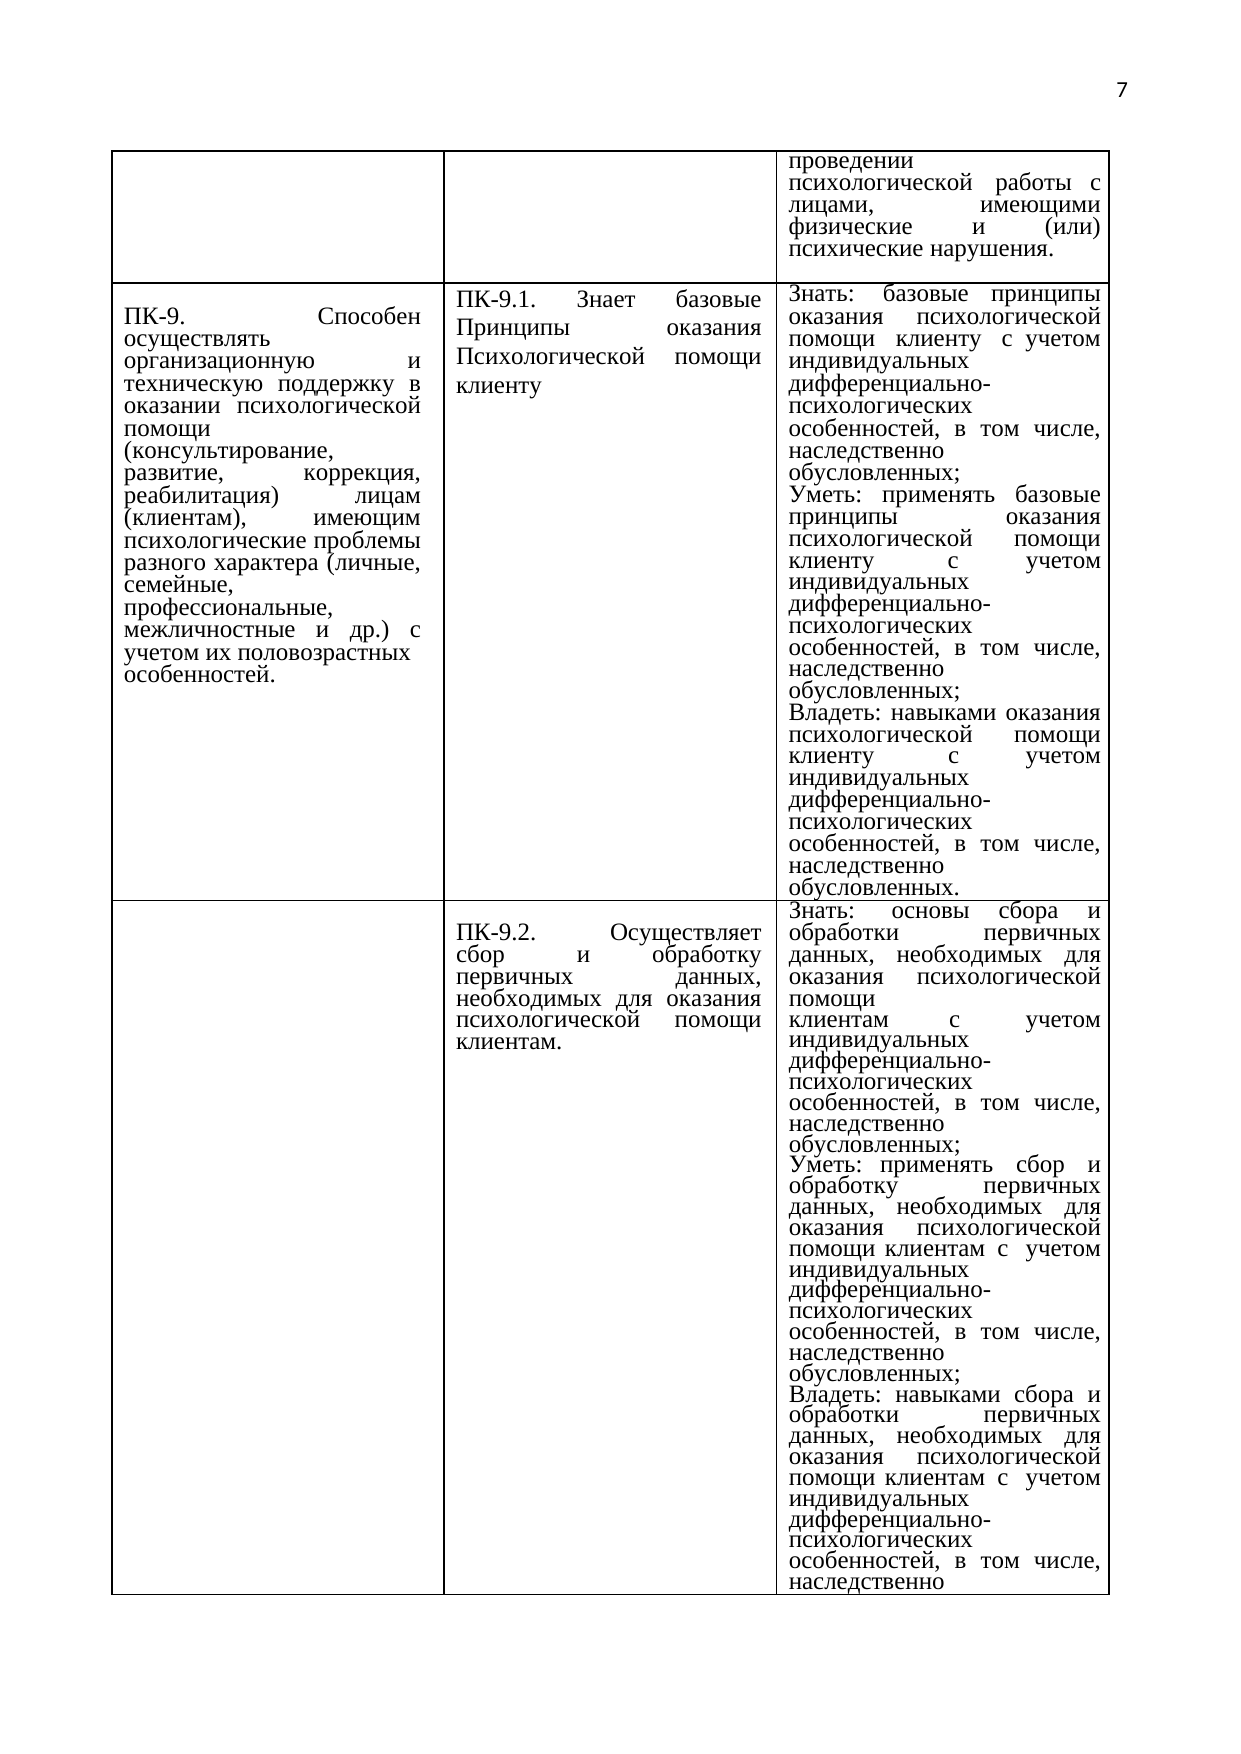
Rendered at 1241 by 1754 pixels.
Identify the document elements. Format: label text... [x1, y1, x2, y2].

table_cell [445, 152, 776, 282]
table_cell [113, 152, 443, 282]
table_cell [113, 901, 443, 1594]
table_cell ПК-9. Способен осуществлять организационную и техническую поддержку в оказании психологической помощи (консультирование, развитие, коррекция, реабилитация) лицам (клиентам), имеющим психологические проблемы разного характера (личные, семейные, профессиональные, межличностные и др.) с учетом их половозрастных особенностей. [113, 284, 443, 899]
table_cell ПК-9.1. Знает базовые Принципы оказания Психологической помощи клиенту [445, 284, 776, 899]
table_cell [777, 152, 1108, 282]
table_cell Знать: базовые принципы оказания психологической помощи клиенту с учетом индивидуальных дифференциально-психологических особенностей, в том числе, наследственно обусловленных; Уметь: применять базовые принципы оказания психологической помощи клиенту с учетом индивидуальных дифференциально-психологических особенностей, в том числе, наследственно обусловленных; Владеть: навыками оказания психологической помощи клиенту с учетом индивидуальных дифференциально-психологических особенностей, в том числе, наследственно обусловленных. [777, 284, 1108, 899]
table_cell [445, 901, 776, 1594]
